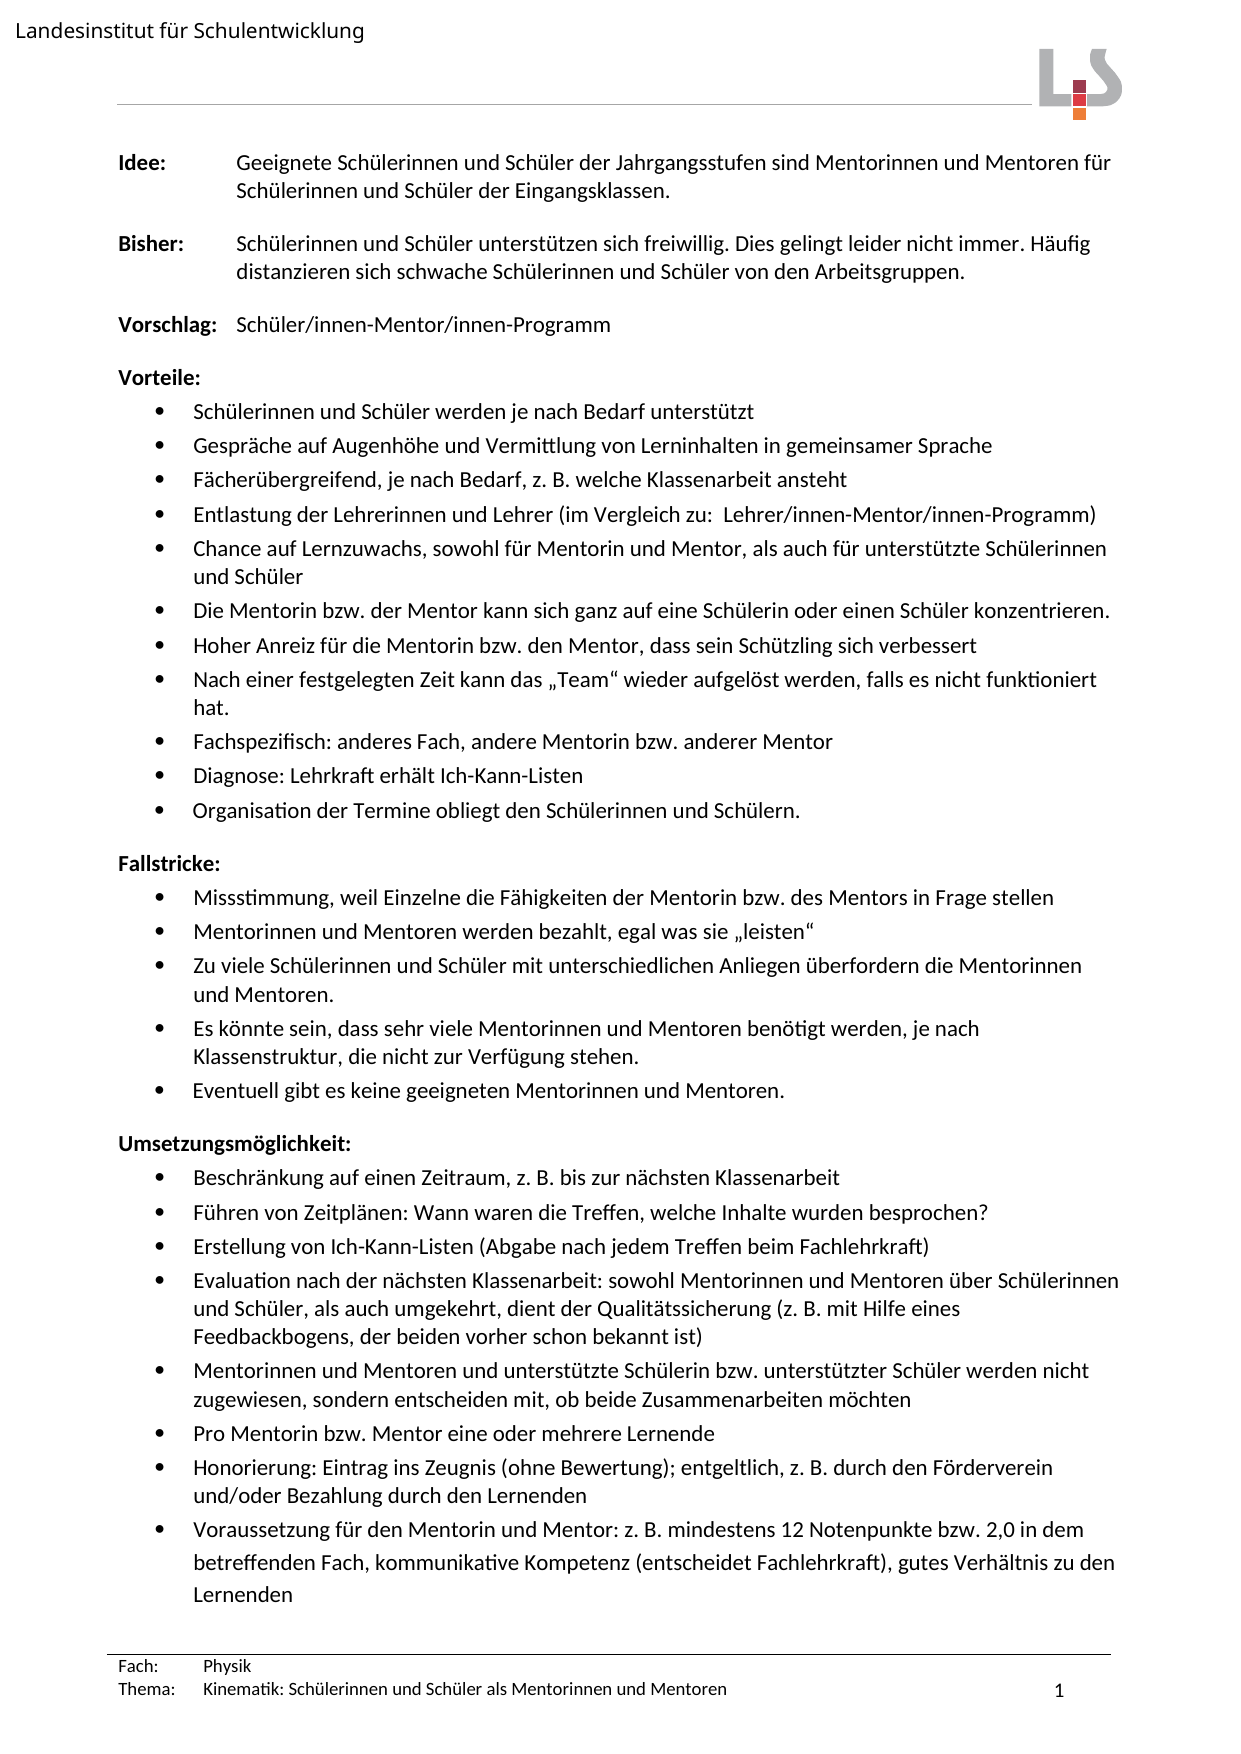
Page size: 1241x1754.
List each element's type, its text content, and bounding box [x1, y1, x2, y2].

list Diagnose: Lehrkraft erhält Ich-Kann-Listen [156, 762, 1122, 789]
list Gespräche auf Augenhöhe und Vermittlung von Lerninhalten in gemeinsamer Sprache [156, 431, 1122, 459]
list Nach einer festgelegten Zeit kann das „Team“ wieder aufgelöst werden, falls es nicht funktioniert hat. [156, 665, 1122, 721]
list Schülerinnen und Schüler werden je nach Bedarf unterstützt [156, 397, 1122, 425]
list Fächerübergreifend, je nach Bedarf, z. B. welche Klassenarbeit ansteht [156, 466, 1122, 494]
list Mentorinnen und Mentoren werden bezahlt, egal was sie „leisten“ [156, 917, 1122, 945]
list Erstellung von Ich-Kann-Listen (Abgabe nach jedem Treffen beim Fachlehrkraft) [156, 1232, 1122, 1260]
list Pro Mentorin bzw. Mentor eine oder mehrere Lernende [156, 1419, 1122, 1447]
list Honorierung: Eintrag ins Zeugnis (ohne Bewertung); entgeltlich, z. B. durch den Förderverein und/oder Bezahlung durch den Lernenden [156, 1453, 1122, 1509]
list Missstimmung, weil Einzelne die Fähigkeiten der Mentorin bzw. des Mentors in Frage stellen [156, 883, 1122, 911]
text Umsetzungsmöglichkeit: [118, 1129, 1122, 1157]
text Bisher: Schülerinnen und Schüler unterstützen sich freiwillig. Dies gelingt leider nicht immer. Häufig distanzieren sich schwache Schülerinnen und Schüler von den Arbeitsgruppen. [118, 229, 1122, 285]
list Organisation der Termine obliegt den Schülerinnen und Schülern. [155, 796, 1122, 824]
list Beschränkung auf einen Zeitraum, z. B. bis zur nächsten Klassenarbeit [156, 1163, 1122, 1192]
list Zu viele Schülerinnen und Schüler mit unterschiedlichen Anliegen überfordern die Mentorinnen und Mentoren. [156, 952, 1122, 1008]
list Voraussetzung für den Mentorin und Mentor: z. B. mindestens 12 Notenpunkte bzw. 2,0 in dem betreffenden Fach, kommunikative Kompetenz (entscheidet Fachlehrkraft), gutes Verhältnis zu den Lernenden [156, 1516, 1122, 1608]
text Vorschlag: Schüler/innen-Mentor/innen-Programm [118, 310, 1122, 338]
list Evaluation nach der nächsten Klassenarbeit: sowohl Mentorinnen und Mentoren über Schülerinnen und Schüler, als auch umgekehrt, dient der Qualitätssicherung (z. B. mit Hilfe eines Feedbackbogens, der beiden vorher schon bekannt ist) [156, 1266, 1122, 1350]
list Die Mentorin bzw. der Mentor kann sich ganz auf eine Schülerin oder einen Schüler konzentrieren. [156, 596, 1122, 624]
text Fallstricke: [118, 849, 1122, 877]
list Chance auf Lernzuwachs, sowohl für Mentorin und Mentor, als auch für unterstützte Schülerinnen und Schüler [156, 534, 1122, 590]
list Führen von Zeitplänen: Wann waren die Treffen, welche Inhalte wurden besprochen? [156, 1198, 1122, 1226]
list Hoher Anreiz für die Mentorin bzw. den Mentor, dass sein Schützling sich verbessert [156, 631, 1122, 659]
list Fachspezifisch: anderes Fach, andere Mentorin bzw. anderer Mentor [156, 727, 1122, 755]
text Idee: Geeignete Schülerinnen und Schüler der Jahrgangsstufen sind Mentorinnen und Mentoren für Schülerinnen und Schüler der Eingangsklassen. [118, 148, 1122, 204]
list Eventuell gibt es keine geeigneten Mentorinnen und Mentoren. [155, 1076, 1122, 1104]
text Vorteile: [118, 363, 1122, 391]
list Es könnte sein, dass sehr viele Mentorinnen und Mentoren benötigt werden, je nach Klassenstruktur, die nicht zur Verfügung stehen. [156, 1014, 1122, 1070]
list Mentorinnen und Mentoren und unterstützte Schülerin bzw. unterstützter Schüler werden nicht zugewiesen, sondern entscheiden mit, ob beide Zusammenarbeiten möchten [156, 1357, 1122, 1413]
list Entlastung der Lehrerinnen und Lehrer (im Vergleich zu: Lehrer/innen-Mentor/innen-Programm) [156, 500, 1122, 528]
